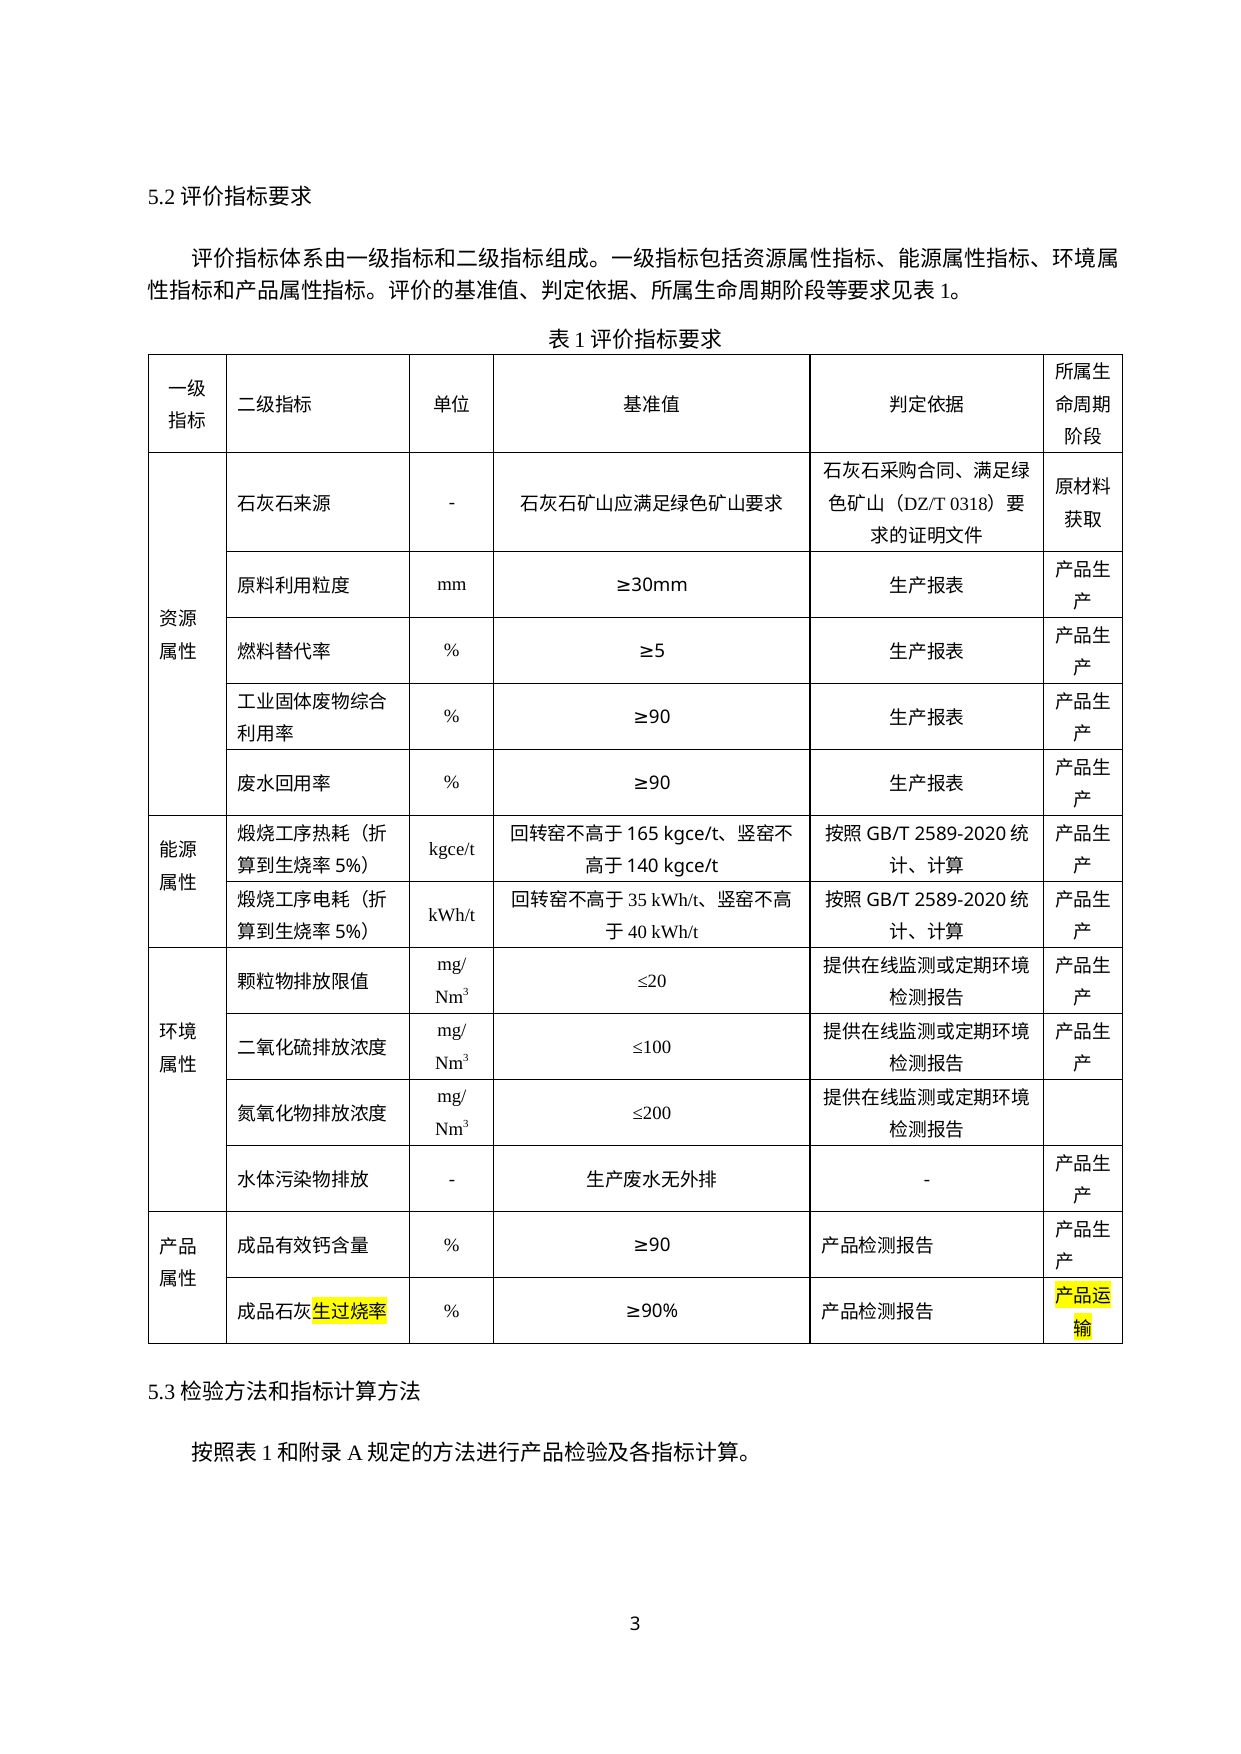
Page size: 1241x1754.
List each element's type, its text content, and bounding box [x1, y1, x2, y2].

table_cell 生产报表 [811, 552, 1043, 617]
table_cell 原材料获取 [1044, 453, 1122, 551]
table_cell - [811, 1146, 1043, 1211]
table_cell 水体污染物排放 [227, 1146, 409, 1211]
table_cell ≥90 [494, 684, 809, 749]
text 按照表1和附录A规定的方法进行产品检验及各指标计算。 [148, 1435, 1122, 1467]
table_cell 产品生产 [1044, 684, 1122, 749]
table_cell 石灰石来源 [227, 453, 409, 551]
table_cell 生产报表 [811, 750, 1043, 815]
table_cell 废水回用率 [227, 750, 409, 815]
table_cell 产品生产 [1044, 618, 1122, 683]
table_cell 生产报表 [811, 684, 1043, 749]
table_cell 产品生产 [1044, 816, 1122, 881]
table_cell 成品有效钙含量 [227, 1212, 409, 1277]
table_cell 燃料替代率 [227, 618, 409, 683]
table_cell mm [410, 552, 493, 617]
table_cell 环境属性 [149, 948, 226, 1211]
table_cell 产品属性 [149, 1212, 226, 1343]
table_cell 产品运输 [1044, 1278, 1122, 1343]
table_cell 氮氧化物排放浓度 [227, 1080, 409, 1145]
table_cell 产品生产 [1044, 552, 1122, 617]
table_cell 产品生产 [1044, 750, 1122, 815]
table_cell 石灰石矿山应满足绿色矿山要求 [494, 453, 809, 551]
table_cell 按照GB/T 2589-2020统计、计算 [811, 882, 1043, 947]
table_cell 产品检测报告 [811, 1278, 1043, 1343]
table_cell % [410, 1212, 493, 1277]
table_cell kWh/t [410, 882, 493, 947]
table_cell 能源属性 [149, 816, 226, 947]
table_cell ≥5 [494, 618, 809, 683]
table_cell ≥90 [494, 1212, 809, 1277]
table_cell 回转窑不高于35 kWh/t、竖窑不高于40 kWh/t [494, 882, 809, 947]
table_cell 产品生产 [1044, 882, 1122, 947]
table_header 所属生命周期阶段 [1044, 355, 1122, 452]
table_header 单位 [410, 355, 493, 452]
subtitle 5.3 检验方法和指标计算方法 [148, 1373, 1122, 1406]
table_cell mg/Nm3 [410, 1080, 493, 1145]
table_cell 产品生产 [1044, 1146, 1122, 1211]
table_cell 产品生产 [1044, 948, 1122, 1013]
table_cell 产品检测报告 [811, 1212, 1043, 1277]
table_cell 产品生产 [1044, 1212, 1122, 1277]
table_cell 二氧化硫排放浓度 [227, 1014, 409, 1079]
table_header 一级指标 [149, 355, 226, 452]
text 评价指标体系由一级指标和二级指标组成。一级指标包括资源属性指标、能源属性指标、环境属性指标和产品属性指标。评价的基准值、判定依据、所属生命周期阶段等要求见表1。 [148, 241, 1122, 306]
table_cell % [410, 750, 493, 815]
table_cell 提供在线监测或定期环境检测报告 [811, 948, 1043, 1013]
table_cell ≤200 [494, 1080, 809, 1145]
subtitle 5.2 评价指标要求 [148, 179, 1122, 211]
table_cell 生产报表 [811, 618, 1043, 683]
table_cell ≥90% [494, 1278, 809, 1343]
table_cell 工业固体废物综合利用率 [227, 684, 409, 749]
table_cell [1044, 1080, 1122, 1145]
table_cell % [410, 684, 493, 749]
table_cell 按照GB/T 2589-2020统计、计算 [811, 816, 1043, 881]
table_cell mg/Nm3 [410, 1014, 493, 1079]
table_header 二级指标 [227, 355, 409, 452]
table_cell ≤100 [494, 1014, 809, 1079]
table_cell 原料利用粒度 [227, 552, 409, 617]
table_cell 回转窑不高于165 kgce/t、竖窑不高于140 kgce/t [494, 816, 809, 881]
table_cell ≥90 [494, 750, 809, 815]
table_cell 成品石灰生过烧率 [227, 1278, 409, 1343]
table_cell % [410, 618, 493, 683]
text 表1 评价指标要求 [148, 322, 1122, 353]
table_cell 提供在线监测或定期环境检测报告 [811, 1014, 1043, 1079]
table_cell 产品生产 [1044, 1014, 1122, 1079]
table_cell 提供在线监测或定期环境检测报告 [811, 1080, 1043, 1145]
table_cell 石灰石采购合同、满足绿色矿山（DZ/T 0318）要求的证明文件 [811, 453, 1043, 551]
table_cell - [410, 1146, 493, 1211]
table_cell 生产废水无外排 [494, 1146, 809, 1211]
table_header 判定依据 [811, 355, 1043, 452]
table_cell ≥30mm [494, 552, 809, 617]
table_cell ≤20 [494, 948, 809, 1013]
table_cell 颗粒物排放限值 [227, 948, 409, 1013]
table_cell - [410, 453, 493, 551]
table_cell 煅烧工序热耗（折算到生烧率5%） [227, 816, 409, 881]
table_cell % [410, 1278, 493, 1343]
table_cell kgce/t [410, 816, 493, 881]
table_cell 资源属性 [149, 453, 226, 815]
table_cell 煅烧工序电耗（折算到生烧率5%） [227, 882, 409, 947]
table_header 基准值 [494, 355, 809, 452]
table_cell mg/Nm3 [410, 948, 493, 1013]
